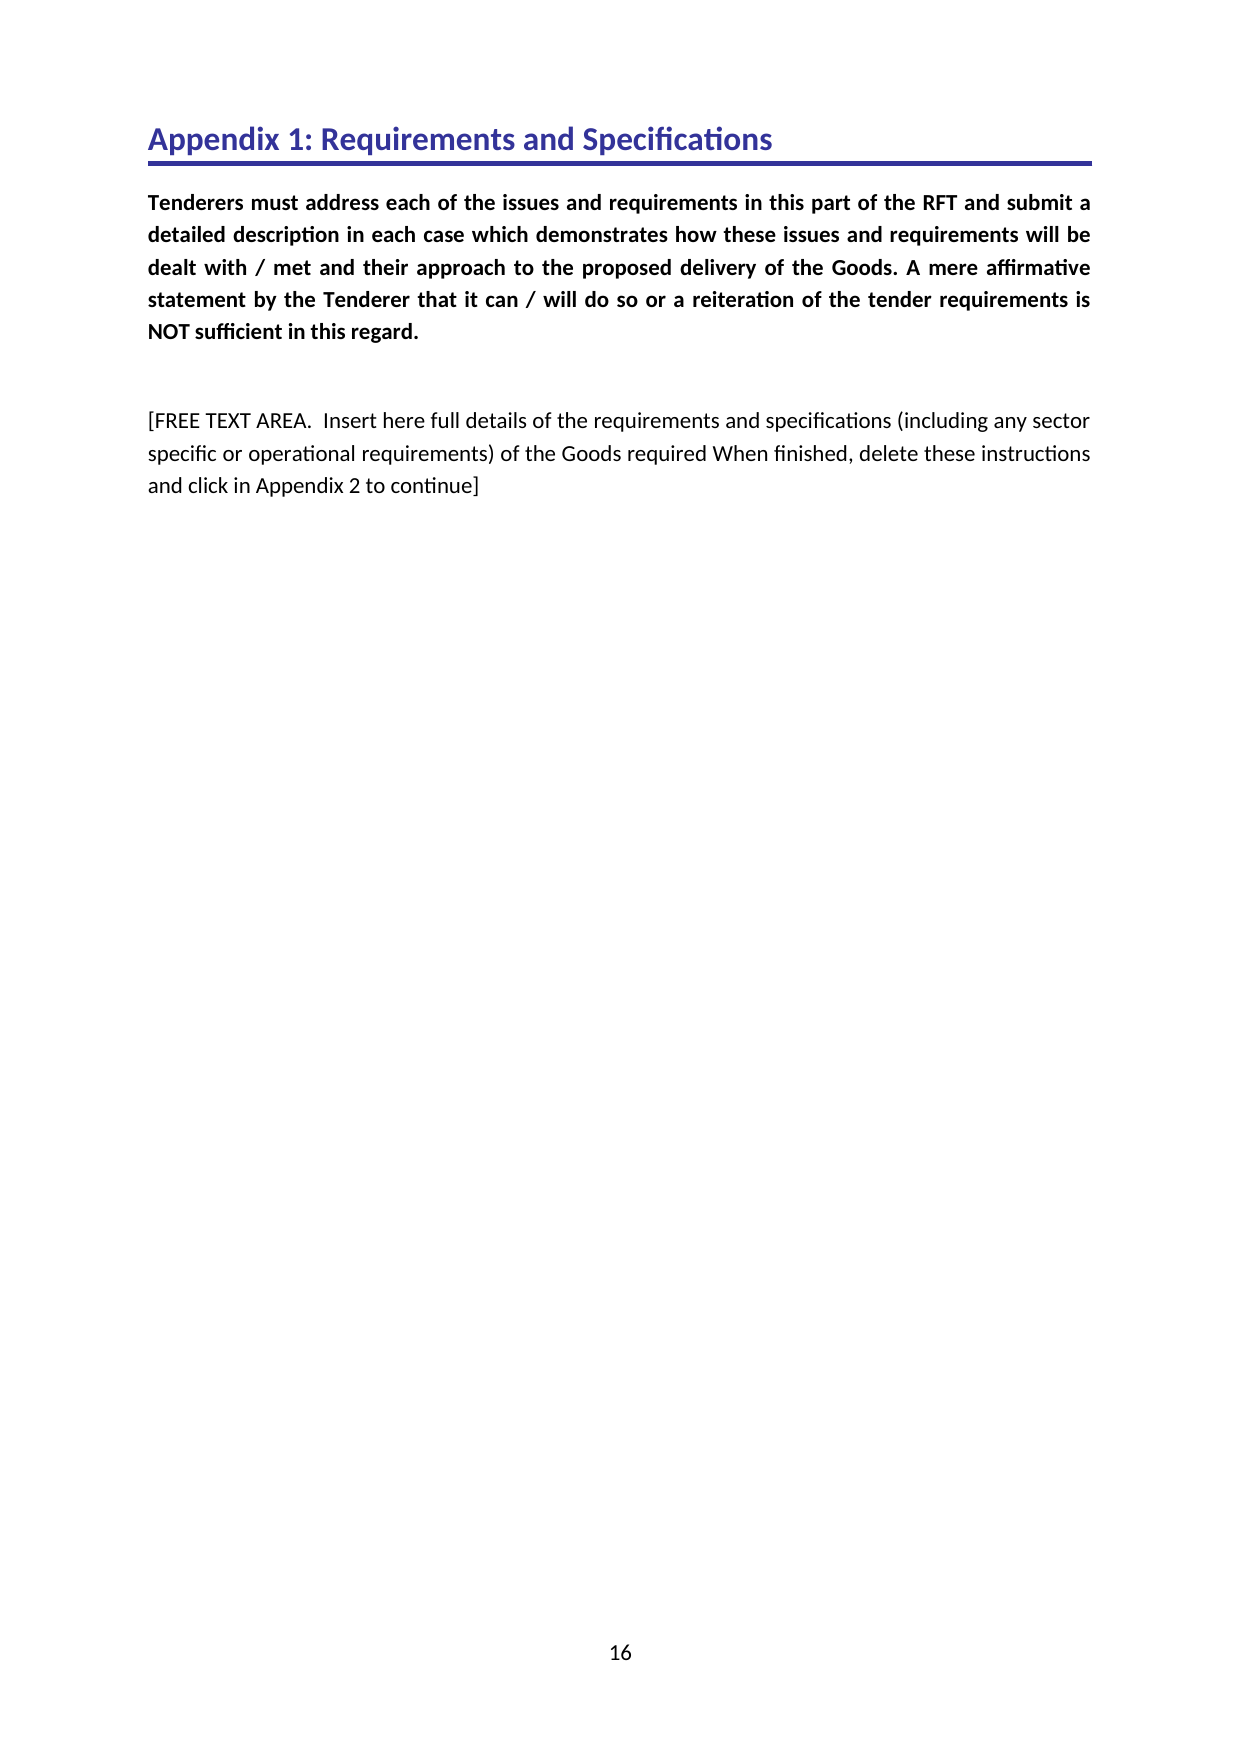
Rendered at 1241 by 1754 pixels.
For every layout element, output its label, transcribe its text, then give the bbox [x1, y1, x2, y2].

subtitle Appendix 1: Requirements and Specifications [148, 118, 1092, 161]
text Tenderers must address each of the issues and requirements in this part of the RFT and submit a detailed description in each case which demonstrates how these issues and requirements will be dealt with / met and their approach to the proposed delivery of the Goods. A mere affirmative statement by the Tenderer that it can / will do so or a reiteration of the tender requirements is NOT sufficient in this regard. [148, 188, 1092, 345]
